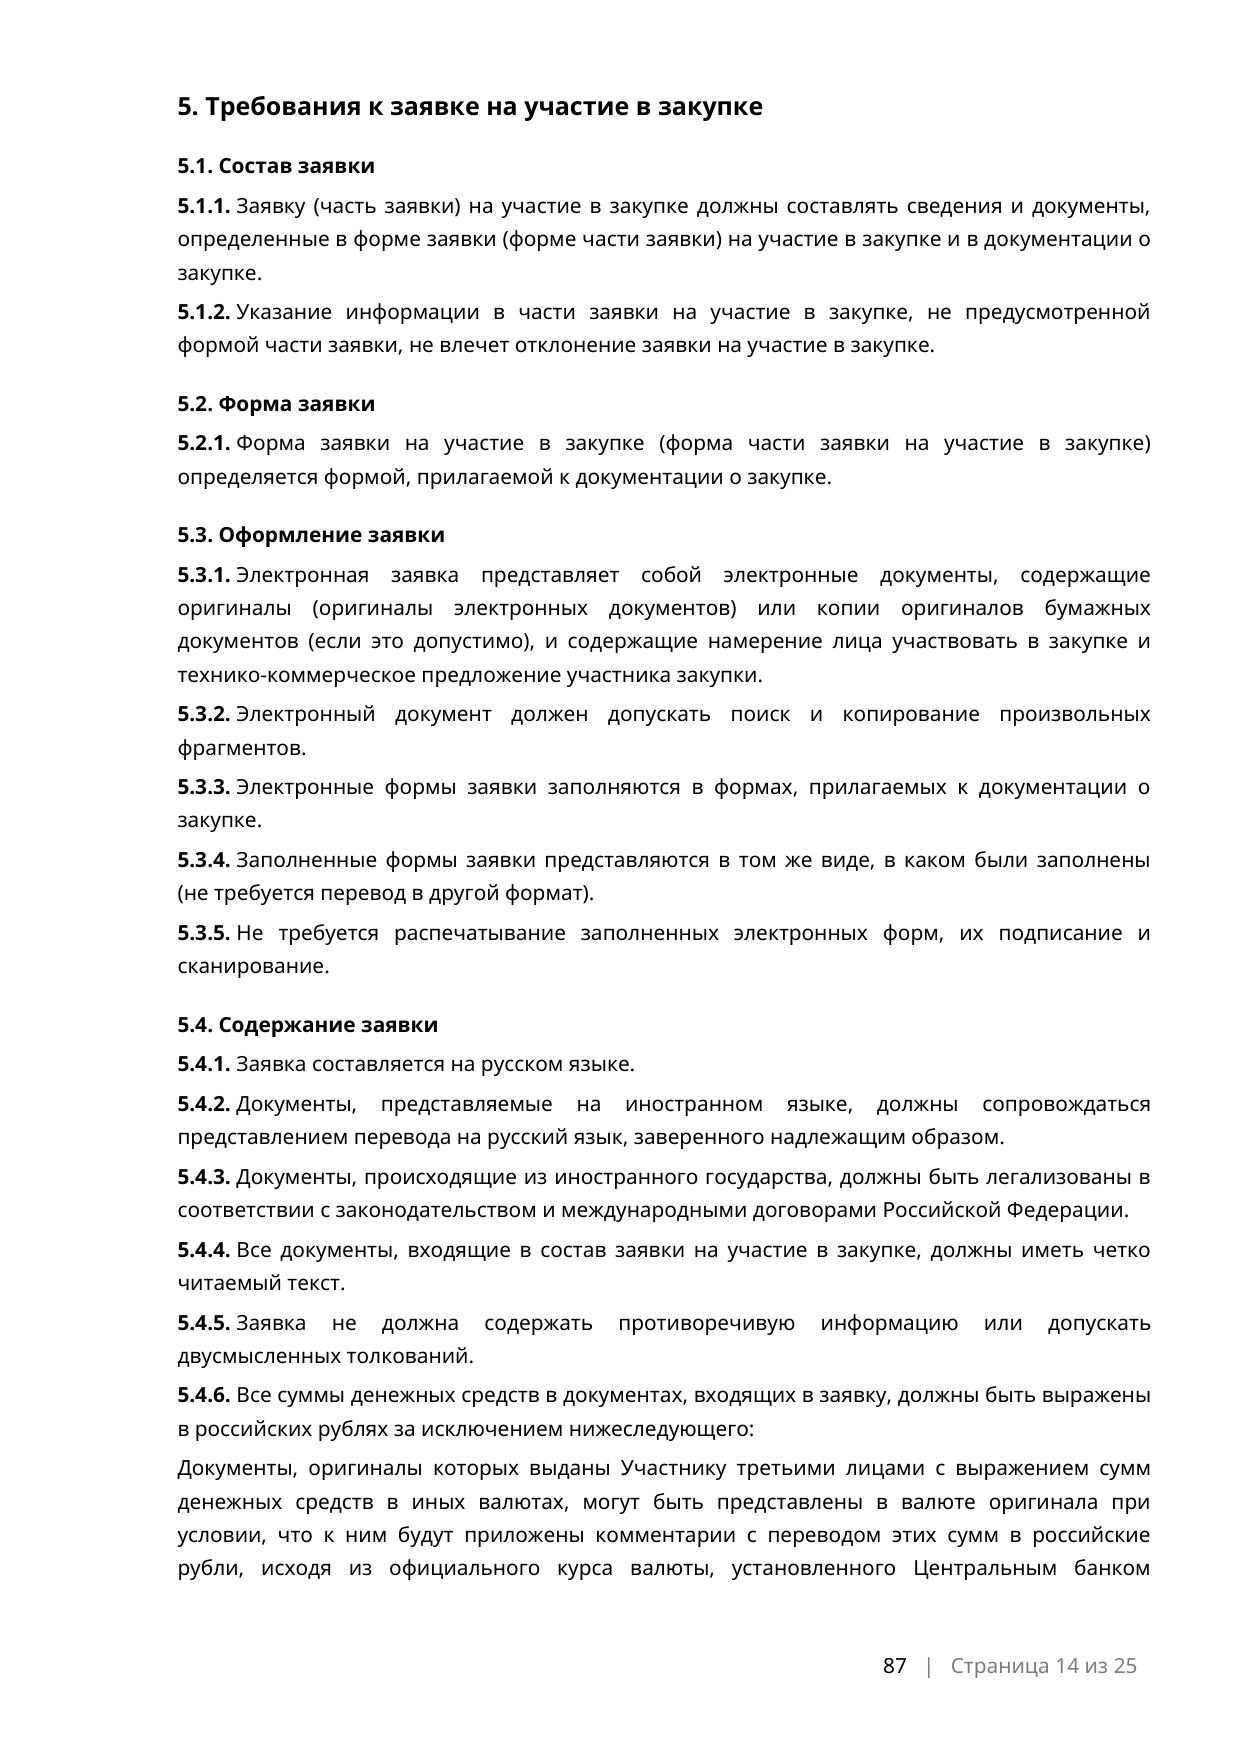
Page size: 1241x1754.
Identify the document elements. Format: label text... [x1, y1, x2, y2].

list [177, 1449, 1152, 1582]
text Состав заявки [177, 147, 1152, 180]
text Документы, происходящие из иностранного государства, должны быть легализованы в соответствии с законодательством и международными договорами Российской Федерации. [177, 1157, 1152, 1224]
text Все документы, входящие в состав заявки на участие в закупке, должны иметь четко читаемый текст. [177, 1230, 1152, 1297]
text Все суммы денежных средств в документах, входящих в заявку, должны быть выражены в российских рублях за исключением нижеследующего: [177, 1376, 1152, 1443]
text Форма заявки на участие в закупке (форма части заявки на участие в закупке) определяется формой, прилагаемой к документации о закупке. [177, 424, 1152, 491]
text Документы, представляемые на иностранном языке, должны сопровождаться представлением перевода на русский язык, заверенного надлежащим образом. [177, 1084, 1152, 1151]
text Заполненные формы заявки представляются в том же виде, в каком были заполнены (не требуется перевод в другой формат). [177, 841, 1152, 907]
text Требования к заявке на участие в закупке [177, 89, 1152, 122]
text Не требуется распечатывание заполненных электронных форм, их подписание и сканирование. [177, 914, 1152, 980]
text Оформление заявки [177, 516, 1152, 549]
text Электронный документ должен допускать поиск и копирование произвольных фрагментов. [177, 695, 1152, 762]
text Форма заявки [177, 384, 1152, 418]
text Электронная заявка представляет собой электронные документы, содержащие оригиналы (оригиналы электронных документов) или копии оригиналов бумажных документов (если это допустимо), и содержащие намерение лица участвовать в закупке и технико-коммерческое предложение участника закупки. [177, 555, 1152, 689]
text Электронные формы заявки заполняются в формах, прилагаемых к документации о закупке. [177, 768, 1152, 834]
text Заявка не должна содержать противоречивую информацию или допускать двусмысленных толкований. [177, 1303, 1152, 1370]
text Указание информации в части заявки на участие в закупке, не предусмотренной формой части заявки, не влечет отклонение заявки на участие в закупке. [177, 293, 1152, 359]
text Заявка составляется на русском языке. [177, 1045, 1152, 1078]
text Содержание заявки [177, 1005, 1152, 1039]
text Заявку (часть заявки) на участие в закупке должны составлять сведения и документы, определенные в форме заявки (форме части заявки) на участие в закупке и в документации о закупке. [177, 187, 1152, 287]
